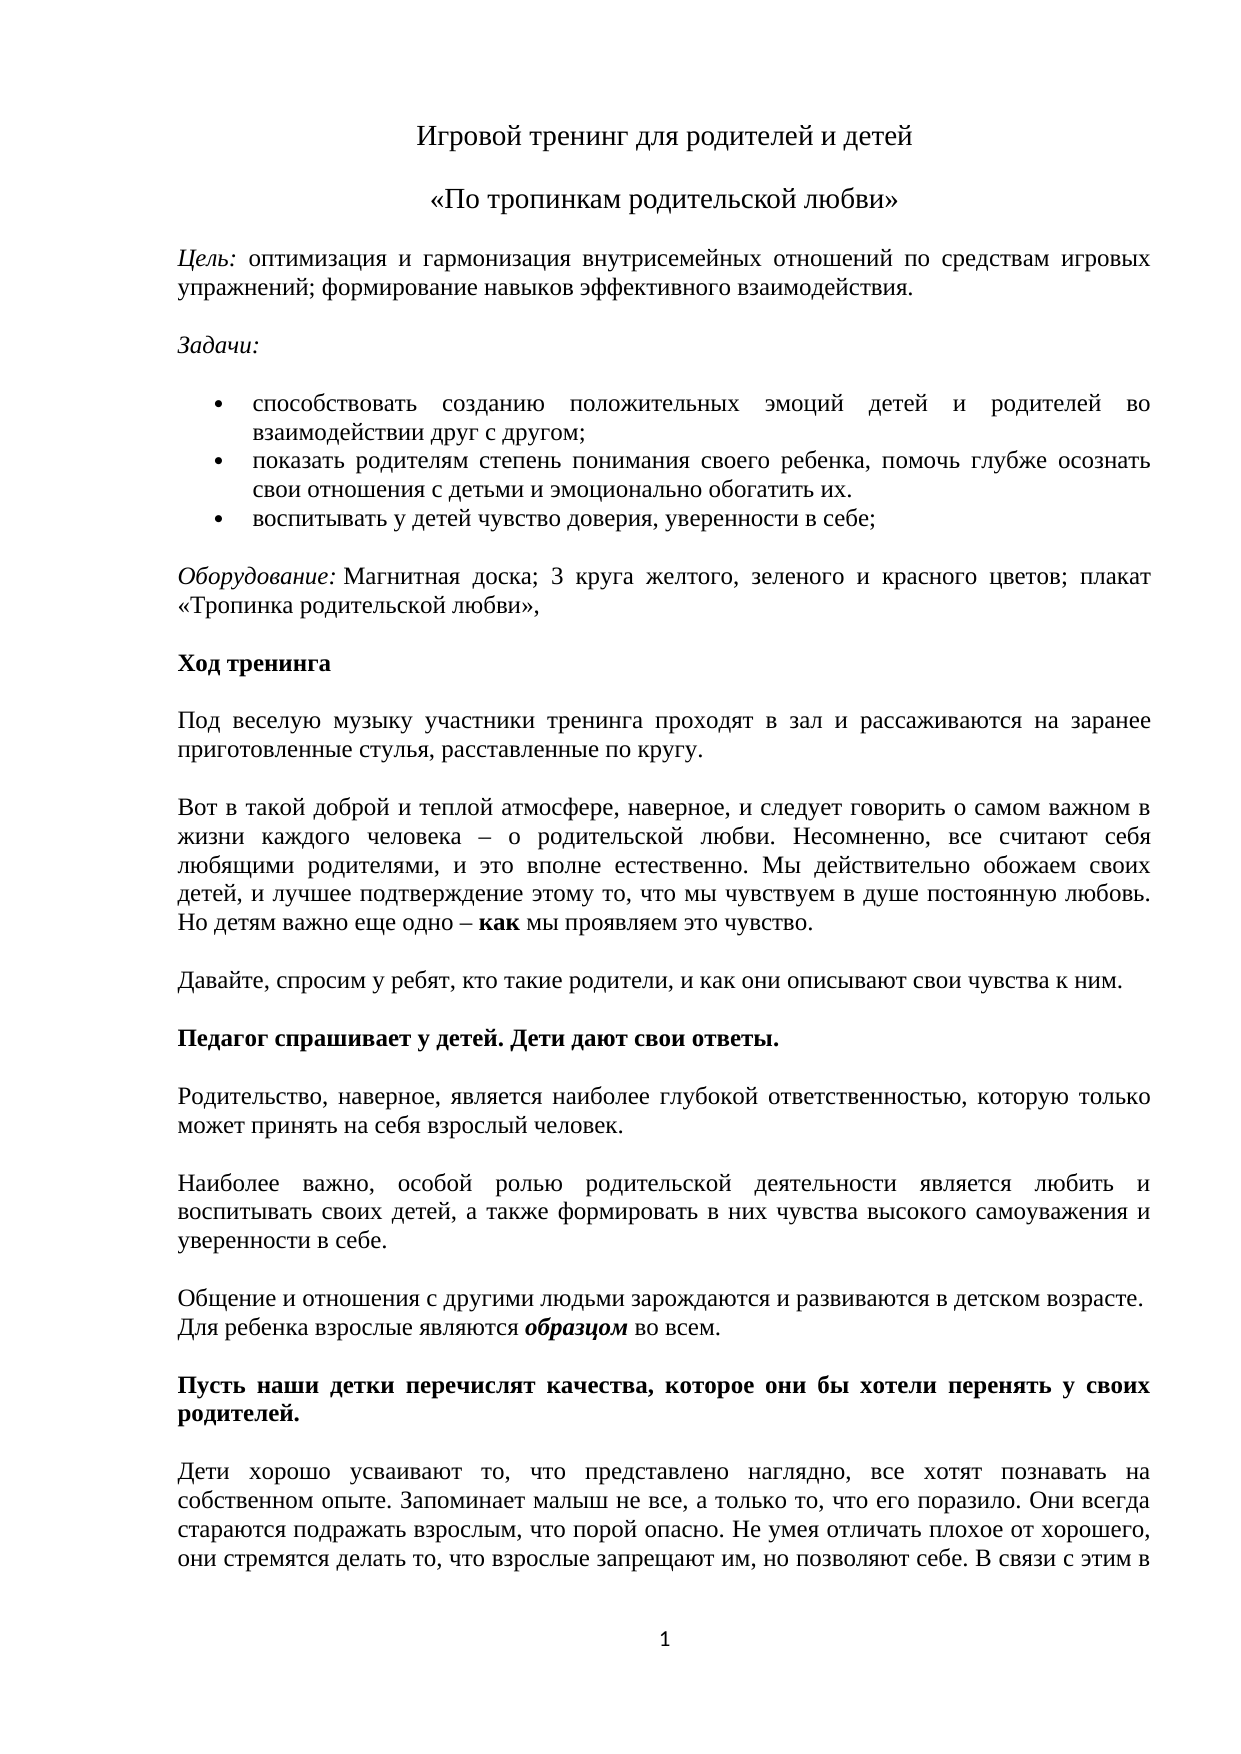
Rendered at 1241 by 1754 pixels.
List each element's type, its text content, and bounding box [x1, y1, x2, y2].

list воспитывать у детей чувство доверия, уверенности в себе; [215, 503, 1152, 532]
text Пусть наши детки перечислят качества, которое они бы хотели перенять у своих родителей. [177, 1370, 1152, 1427]
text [177, 1456, 1152, 1571]
text Цель: оптимизация и гармонизация внутрисемейных отношений по средствам игровых упражнений; формирование навыков эффективного взаимодействия. [177, 243, 1152, 301]
text Ход тренинга [177, 648, 1152, 676]
text Общение и отношения с другими людьми зарождаются и развиваются в детском возрасте. Для ребенка взрослые являются образцом во всем. [177, 1283, 1152, 1341]
text Вот в такой доброй и теплой атмосфере, наверное, и следует говорить о самом важном в жизни каждого человека – о родительской любви. Несомненно, все считают себя любящими родителями, и это вполне естественно. Мы действительно обожаем своих детей, и лучшее подтверждение этому то, что мы чувствуем в душе постоянную любовь. Но детям важно еще одно – как мы проявляем это чувство. [177, 792, 1152, 936]
text Задачи: [177, 330, 1152, 359]
list показать родителям степень понимания своего ребенка, помочь глубже осознать свои отношения с детьми и эмоционально обогатить их. [215, 446, 1152, 503]
text Педагог спрашивает у детей. Дети дают свои ответы. [177, 1023, 1152, 1052]
text Наиболее важно, особой ролью родительской деятельности является любить и воспитывать своих детей, а также формировать в них чувства высокого самоуважения и уверенности в себе. [177, 1168, 1152, 1254]
text Под веселую музыку участники тренинга проходят в зал и рассаживаются на заранее приготовленные стулья, расставленные по кругу. [177, 706, 1152, 763]
text Родительство, наверное, является наиболее глубокой ответственностью, которую только может принять на себя взрослый человек. [177, 1081, 1152, 1138]
text Оборудование: Магнитная доска; 3 круга желтого, зеленого и красного цветов; плакат «Тропинка родительской любви», [177, 561, 1152, 618]
text Игровой тренинг для родителей и детей [177, 118, 1152, 152]
list способствовать созданию положительных эмоций детей и родителей во взаимодействии друг с другом; [215, 388, 1152, 446]
text Давайте, спросим у ребят, кто такие родители, и как они описывают свои чувства к ним. [177, 965, 1152, 994]
text «По тропинкам родительской любви» [177, 181, 1152, 214]
